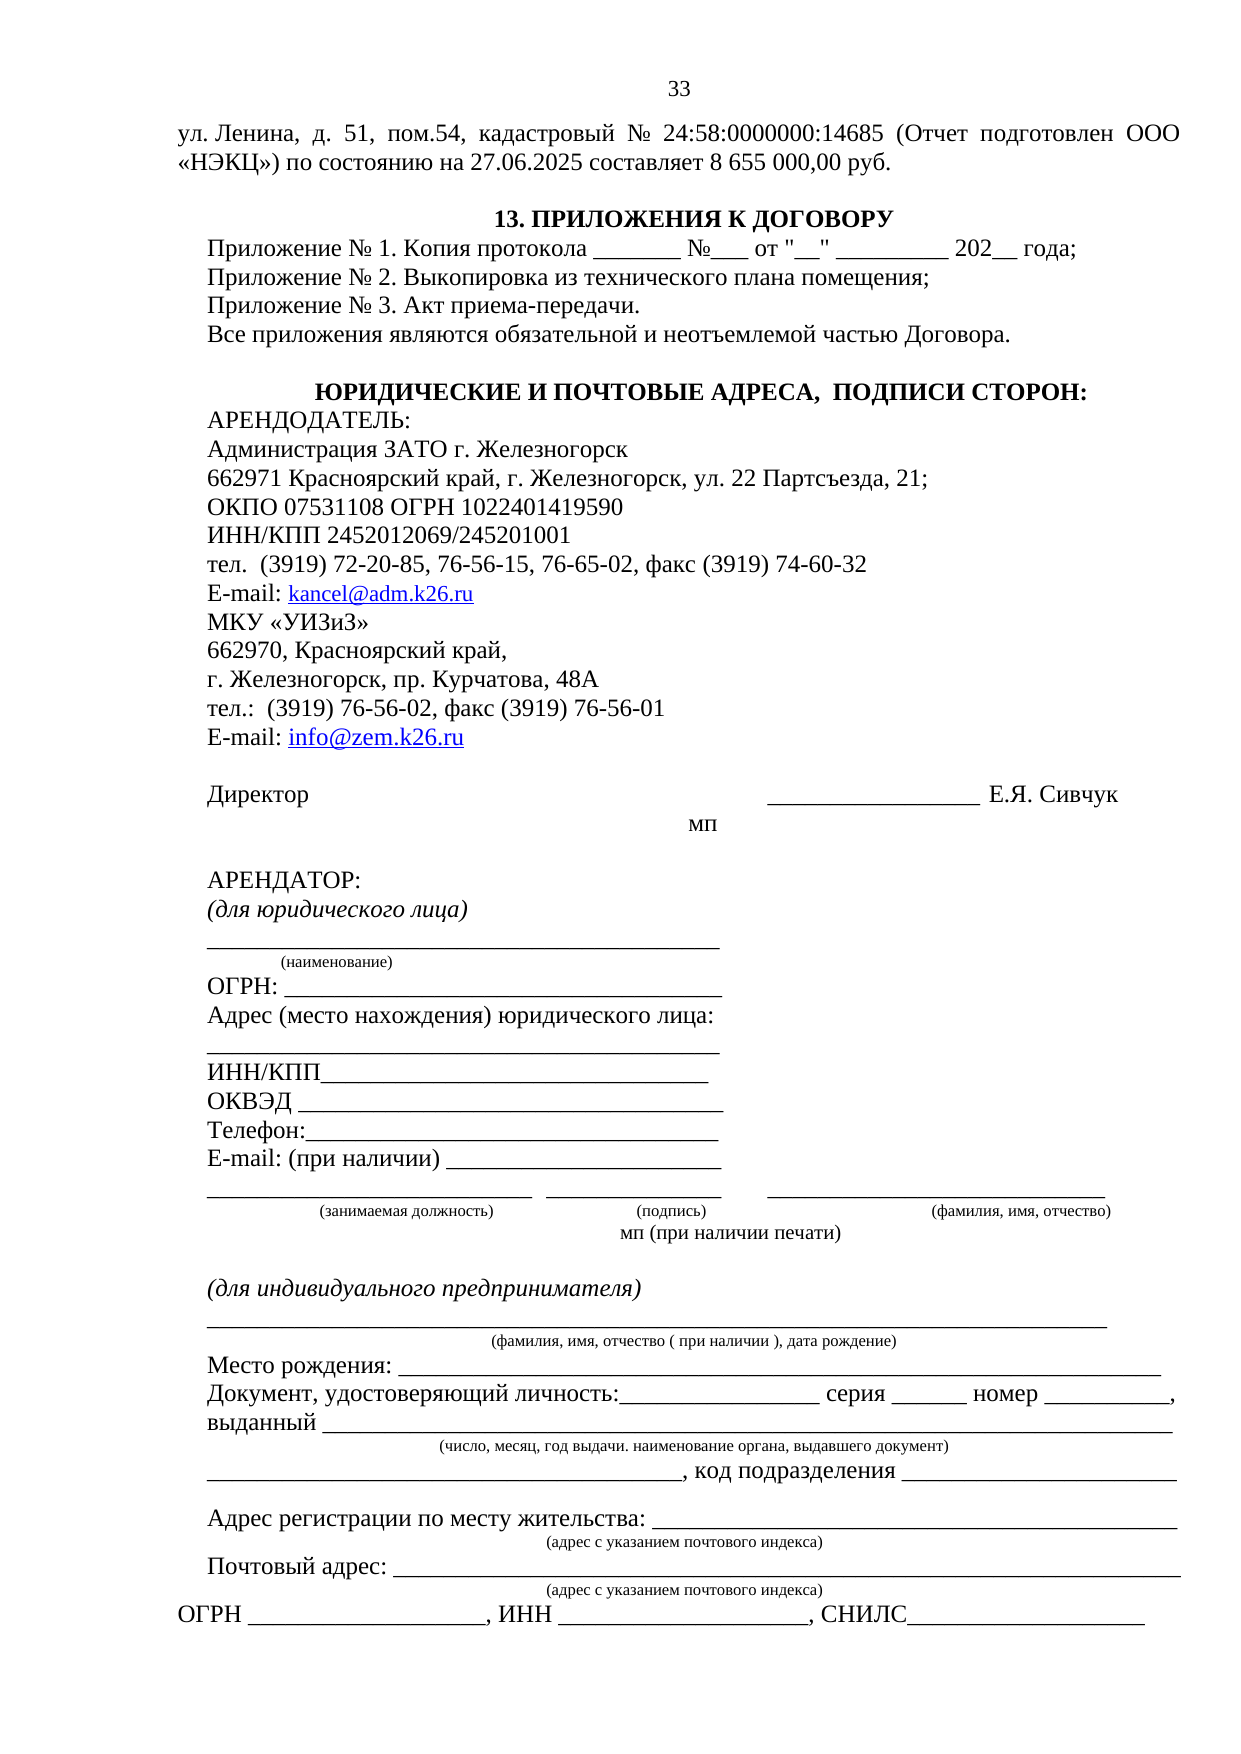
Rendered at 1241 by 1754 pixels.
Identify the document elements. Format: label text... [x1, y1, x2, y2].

text E-mail: (при наличии) ______________________ [177, 1143, 1181, 1172]
text АРЕНДАТОР: [177, 866, 1181, 894]
text Администрация ЗАТО г. Железногорск [177, 434, 1181, 463]
text Директор _________________ Е.Я. Сивчук [177, 779, 1181, 808]
text ______________________________________, код подразделения ______________________ [177, 1455, 1181, 1484]
text Почтовый адрес: _______________________________________________________________ [177, 1551, 1181, 1580]
text Адрес регистрации по месту жительства: __________________________________________ [177, 1503, 1181, 1532]
text (адрес с указанием почтового индекса) [177, 1532, 1181, 1551]
text тел. (3919) 72-20-85, 76-56-15, 76-65-02, факс (3919) 74-60-32 [177, 549, 1181, 578]
text (наименование) [251, 952, 1181, 971]
text _________________________________________ [177, 923, 1181, 952]
text ________________________________________________________________________ [177, 1302, 1181, 1331]
text ИНН/КПП 2452012069/245201001 [177, 521, 1181, 549]
text Приложение № 3. Акт приема-передачи. [177, 291, 1181, 319]
text Телефон:_________________________________ [177, 1115, 1181, 1143]
text 662970, Красноярский край, [177, 636, 1181, 664]
text ОКПО 07531108 ОГРН 1022401419590 [177, 492, 1181, 521]
text (для юридического лица) [177, 894, 1181, 923]
text мп (при наличии печати) [177, 1220, 1181, 1244]
text ОКВЭД __________________________________ [177, 1086, 1181, 1115]
text 662971 Красноярский край, г. Железногорск, ул. 22 Партсъезда, 21; [177, 463, 1181, 492]
text (занимаемая должность) (подпись) (фамилия, имя, отчество) [177, 1201, 1181, 1220]
text E-mail: kancel@adm.k26.ru [177, 578, 1181, 607]
text ОГРН: ___________________________________ [177, 971, 1181, 1000]
text (адрес с указанием почтового индекса) [177, 1580, 1181, 1599]
text ИНН/КПП_______________________________ [177, 1057, 1181, 1086]
text (для индивидуального предпринимателя) [177, 1273, 1181, 1302]
text (фамилия, имя, отчество ( при наличии ), дата рождение) [177, 1331, 1181, 1350]
text ОГРН ___________________, ИНН ____________________, СНИЛС___________________ [177, 1599, 1181, 1628]
text __________________________ ______________ ___________________________ [177, 1172, 1181, 1201]
text мп [177, 808, 1181, 837]
text _________________________________________ [177, 1028, 1181, 1057]
text (число, месяц, год выдачи. наименование органа, выдавшего документ) [177, 1436, 1181, 1455]
text Все приложения являются обязательной и неотъемлемой частью Договора. [177, 319, 1181, 348]
text 13. ПРИЛОЖЕНИЯ К ДОГОВОРУ [177, 204, 1181, 233]
text выданный ____________________________________________________________________ [177, 1407, 1181, 1436]
text МКУ «УИЗиЗ» [177, 607, 1181, 636]
text ЮРИДИЧЕСКИЕ И ПОЧТОВЫЕ АДРЕСА, ПОДПИСИ СТОРОН: [177, 377, 1181, 406]
text тел.: (3919) 76-56-02, факс (3919) 76-56-01 [177, 693, 1181, 722]
text Документ, удостоверяющий личность:________________ серия ______ номер __________, [177, 1378, 1181, 1407]
text Место рождения: _____________________________________________________________ [177, 1350, 1181, 1378]
text г. Железногорск, пр. Курчатова, 48А [177, 664, 1181, 693]
text АРЕНДОДАТЕЛЬ: [177, 406, 1181, 434]
text E-mail: info@zem.k26.ru [177, 722, 1181, 751]
text Адрес (место нахождения) юридического лица: [177, 1000, 1181, 1028]
text Приложение № 2. Выкопировка из технического плана помещения; [177, 262, 1181, 291]
text Приложение № 1. Копия протокола _______ №___ от "__" _________ 202__ года; [177, 233, 1181, 262]
